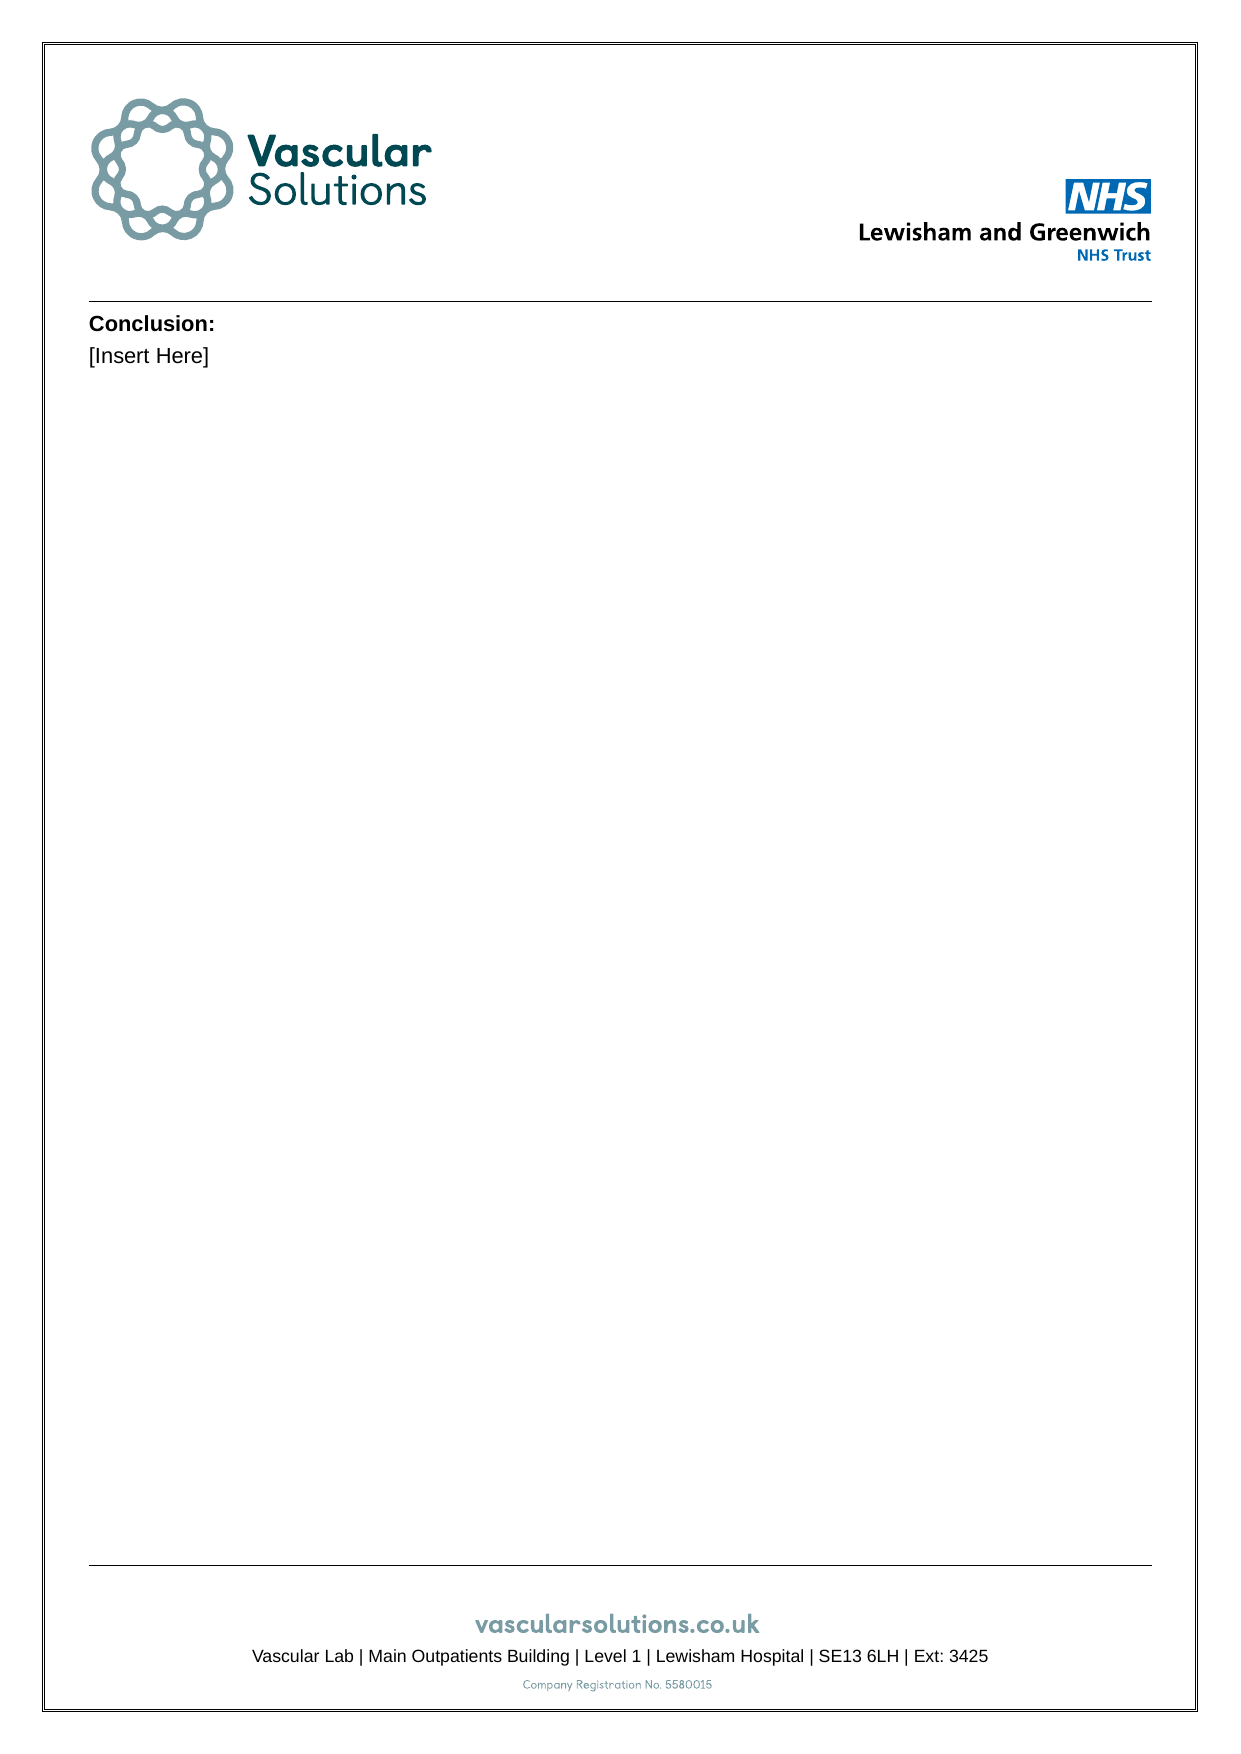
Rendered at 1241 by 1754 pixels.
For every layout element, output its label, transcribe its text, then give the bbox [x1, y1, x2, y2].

table_cell Conclusion: [89, 302, 1152, 1565]
